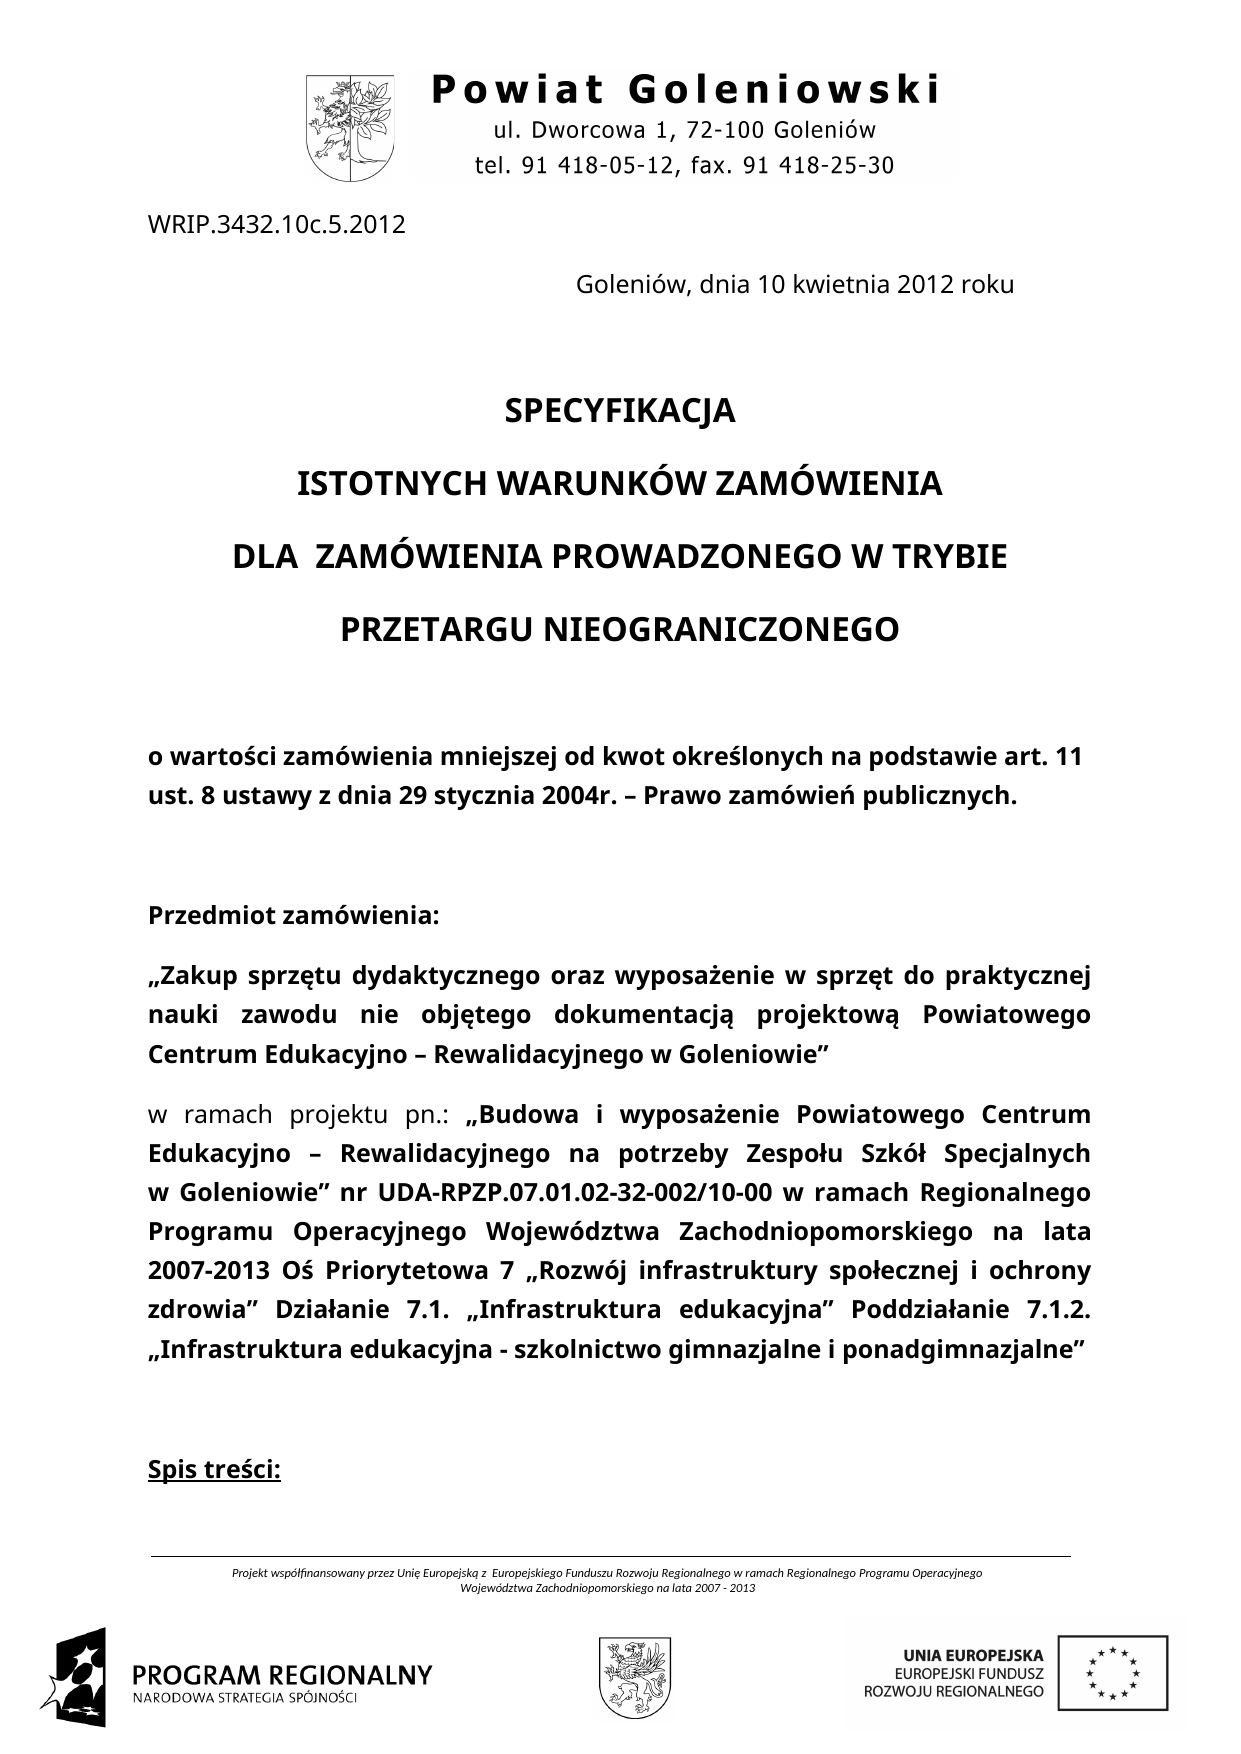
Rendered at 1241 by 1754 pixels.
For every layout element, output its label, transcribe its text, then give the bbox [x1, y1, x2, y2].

text Spis treści: [148, 1451, 1093, 1485]
text Goleniów, dnia 10 kwietnia 2012 roku [148, 267, 1093, 301]
text o wartości zamówienia mniejszej od kwot określonych na podstawie art. 11 ust. 8 ustawy z dnia 29 stycznia 2004r. – Prawo zamówień publicznych. [148, 739, 1093, 812]
text PRZETARGU NIEOGRANICZONEGO [148, 606, 1093, 651]
text DLA ZAMÓWIENIA PROWADZONEGO W TRYBIE [148, 533, 1093, 578]
text w ramach projektu pn.: „Budowa i wyposażenie Powiatowego Centrum Edukacyjno – Rewalidacyjnego na potrzeby Zespołu Szkół Specjalnych w Goleniowie” nr UDA-RPZP.07.01.02-32-002/10-00 w ramach Regionalnego Programu Operacyjnego Województwa Zachodniopomorskiego na lata 2007-2013 Oś Priorytetowa 7 „Rozwój infrastruktury społecznej i ochrony zdrowia” Działanie 7.1. „Infrastruktura edukacyjna” Poddziałanie 7.1.2. „Infrastruktura edukacyjna - szkolnictwo gimnazjalne i ponadgimnazjalne” [148, 1096, 1093, 1365]
picture [845, 1615, 1187, 1732]
text ISTOTNYCH WARUNKÓW ZAMÓWIENIA [148, 460, 1093, 505]
picture [304, 75, 395, 182]
text „Zakup sprzętu dydaktycznego oraz wyposażenie w sprzęt do praktycznej nauki zawodu nie objętego dokumentacją projektową Powiatowego Centrum Edukacyjno – Rewalidacyjnego w Goleniowie” [148, 958, 1093, 1070]
text WRIP.3432.10c.5.2012 [148, 207, 1093, 241]
picture [21, 1604, 455, 1751]
text Przedmiot zamówienia: [148, 898, 1093, 932]
text SPECYFIKACJA [148, 387, 1093, 432]
